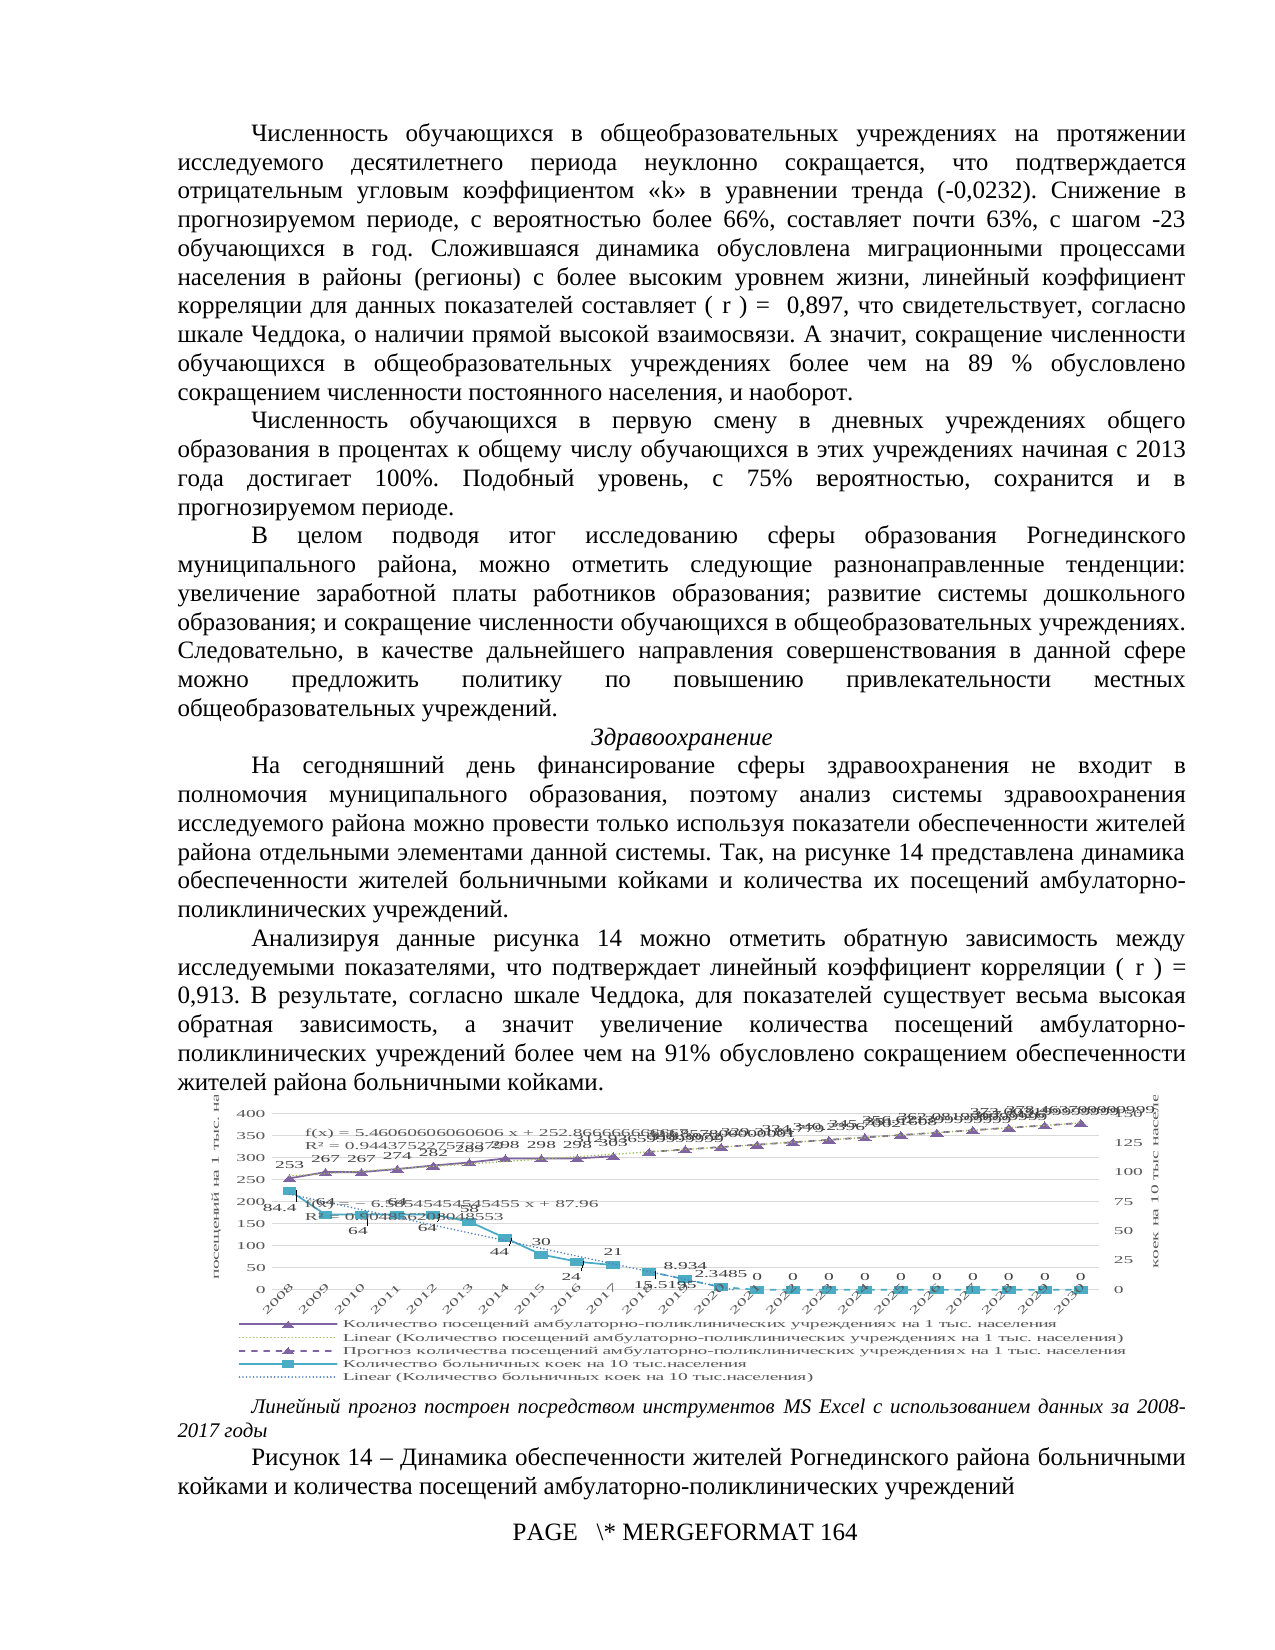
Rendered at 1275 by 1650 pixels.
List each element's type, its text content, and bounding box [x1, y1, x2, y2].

text Здравоохранение [177, 722, 1186, 751]
text Линейный прогноз построен посредством инструментов MS Excel с использованием данных за 2008-2017 годы [177, 1394, 1186, 1442]
text Численность обучающихся в общеобразовательных учреждениях на протяжении исследуемого десятилетнего периода неуклонно сокращается, что подтверждается отрицательным угловым коэффициентом «k» в уравнении тренда (-0,0232). Снижение в прогнозируемом периоде, с вероятностью более 66%, составляет почти 63%, с шагом -23 обучающихся в год. Сложившаяся динамика обусловлена миграционными процессами населения в районы (регионы) с более высоким уровнем жизни, линейный коэффициент корреляции для данных показателей составляет ( r ) = 0,897, что свидетельствует, согласно шкале Чеддока, о наличии прямой высокой взаимосвязи. А значит, сокращение численности обучающихся в общеобразовательных учреждениях более чем на 89 % обусловлено сокращением численности постоянного населения, и наоборот. [177, 118, 1186, 406]
text Численность обучающихся в первую смену в дневных учреждениях общего образования в процентах к общему числу обучающихся в этих учреждениях начиная с 2013 года достигает 100%. Подобный уровень, с 75% вероятностью, сохранится и в прогнозируемом периоде. [177, 406, 1186, 521]
text Рисунок 14 – Динамика обеспеченности жителей Рогнединского района больничными койками и количества посещений амбулаторно-поликлинических учреждений [177, 1442, 1186, 1500]
text В целом подводя итог исследованию сферы образования Рогнединского муниципального района, можно отметить следующие разнонаправленные тенденции: увеличение заработной платы работников образования; развитие системы дошкольного образования; и сокращение численности обучающихся в общеобразовательных учреждениях. Следовательно, в качестве дальнейшего направления совершенствования в данной сфере можно предложить политику по повышению привлекательности местных общеобразовательных учреждений. [177, 521, 1186, 722]
text На сегодняшний день финансирование сферы здравоохранения не входит в полномочия муниципального образования, поэтому анализ системы здравоохранения исследуемого района можно провести только используя показатели обеспеченности жителей района отдельными элементами данной системы. Так, на рисунке 14 представлена динамика обеспеченности жителей больничными койками и количества их посещений амбулаторно-поликлинических учреждений. [177, 751, 1186, 923]
text Анализируя данные рисунка 14 можно отметить обратную зависимость между исследуемыми показателями, что подтверждает линейный коэффициент корреляции ( r ) = 0,913. В результате, согласно шкале Чеддока, для показателей существует весьма высокая обратная зависимость, а значит увеличение количества посещений амбулаторно-поликлинических учреждений более чем на 91% обусловлено сокращением обеспеченности жителей района больничными койками. [177, 923, 1186, 1096]
